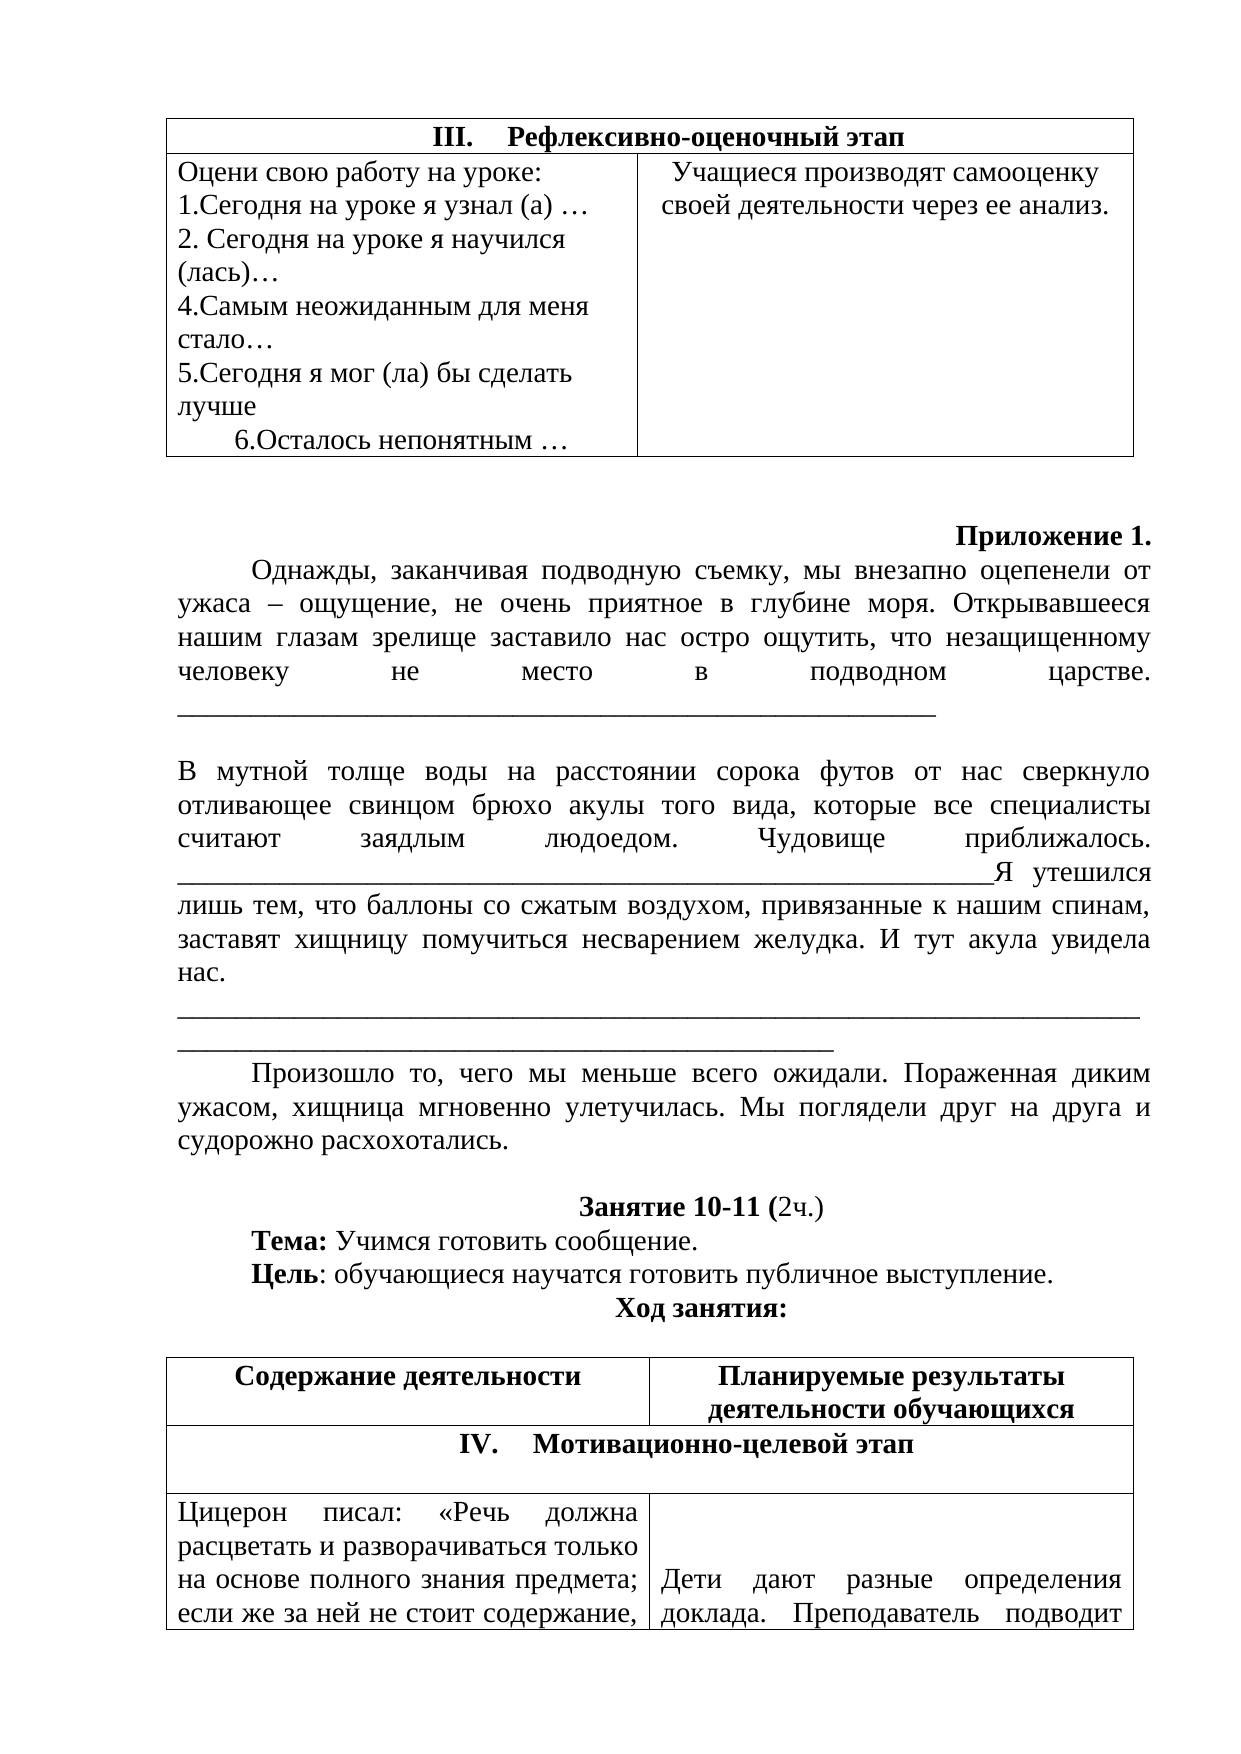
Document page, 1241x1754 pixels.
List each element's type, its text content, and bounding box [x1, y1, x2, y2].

text Однажды, заканчивая подводную съемку, мы внезапно оцепенели от ужаса – ощущение, не очень приятное в глубине моря. Открывавшееся нашим глазам зрелище заставило нас остро ощутить, что незащищенному человеку не место в подводном царстве. ____________________________________________________ [177, 552, 1152, 720]
text Приложение 1. [177, 518, 1152, 552]
table_cell Оцени свою работу на уроке: 1.Сегодня на уроке я узнал (а) … 2. Сегодня на уроке я научился (лась)… 4.Самым неожиданным для меня стало… 5.Сегодня я мог (ла) бы сделать лучше 6.Осталось непонятным … [167, 154, 637, 456]
text Занятие 10-11 (2ч.) [177, 1189, 1152, 1223]
text Цель: обучающиеся научатся готовить публичное выступление. [177, 1256, 1152, 1290]
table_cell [167, 1494, 649, 1628]
table_header Содержание деятельности [167, 1358, 649, 1425]
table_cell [650, 1494, 1133, 1628]
text Произошло то, чего мы меньше всего ожидали. Пораженная диким ужасом, хищница мгновенно улетучилась. Мы поглядели друг на друга и судорожно расхохотались. [177, 1055, 1152, 1156]
table_cell Рефлексивно-оценочный этап [167, 119, 1133, 153]
text В мутной толще воды на расстоянии сорока футов от нас сверкнуло отливающее свинцом брюхо акулы того вида, которые все специалисты считают заядлым людоедом. Чудовище приближалось. ________________________________________________________Я утешился лишь тем, что баллоны со сжатым воздухом, привязанные к нашим спинам, заставят хищницу помучиться несварением желудка. И тут акула увидела нас. _______________________________________________________________________________________________________________ [177, 753, 1152, 1055]
table_cell Учащиеся производят самооценку своей деятельности через ее анализ. [638, 154, 1133, 456]
table_cell Мотивационно-целевой этап [167, 1426, 1133, 1493]
text Тема: Учимся готовить сообщение. [177, 1223, 1152, 1256]
table_header Планируемые результаты деятельности обучающихся [650, 1358, 1133, 1425]
list Ход занятия: [177, 1290, 1152, 1323]
